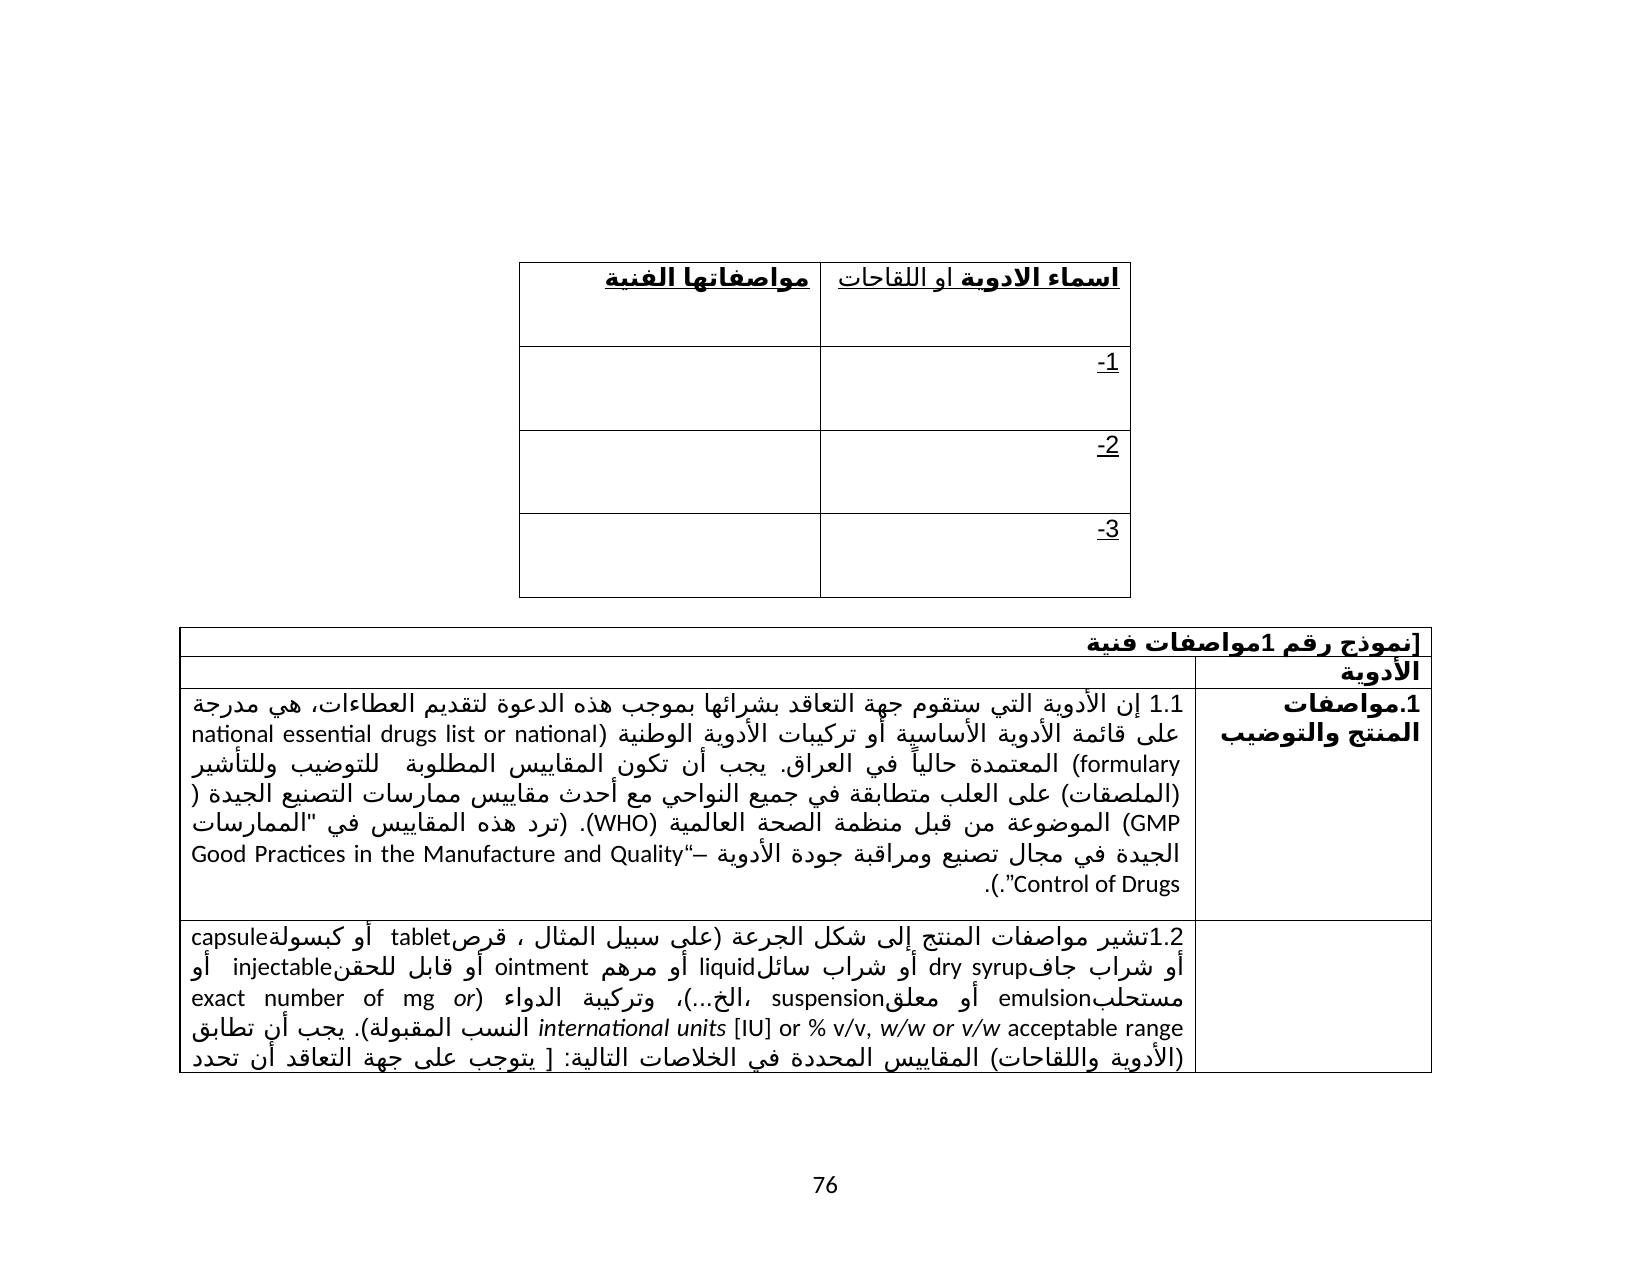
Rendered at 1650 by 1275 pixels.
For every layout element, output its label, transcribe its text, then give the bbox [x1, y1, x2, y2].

table_header [نموذج رقم 1مواصفات فنية [181, 628, 1431, 656]
table_cell 2- [821, 431, 1130, 513]
table_cell 3- [821, 514, 1130, 597]
table_header مواصفاتها الفنية [520, 263, 820, 346]
table_cell [520, 514, 820, 597]
table_cell 1.1 إن الأدوية التي ستقوم جهة التعاقد بشرائها بموجب هذه الدعوة لتقديم العطاءات، هي مدرجة على قائمة الأدوية الأساسية أو تركيبات الأدوية الوطنية (national essential drugs list or national formulary) المعتمدة حالياً في العراق. يجب أن تكون المقاييس المطلوبة للتوضيب وللتأشير (الملصقات) على العلب متطابقة في جميع النواحي مع أحدث مقاييس ممارسات التصنيع الجيدة (GMP) الموضوعة من قبل منظمة الصحة العالمية (WHO). (ترد هذه المقاييس في "الممارسات الجيدة في مجال تصنيع ومراقبة جودة الأدوية –“Good Practices in the Manufacture and Quality Control of Drugs”.). [181, 689, 1195, 920]
table_cell [181, 657, 1195, 688]
table_cell [1196, 921, 1431, 1072]
table_cell الأدوية [1196, 657, 1431, 688]
table_header اسماء الادوية او اللقاحات [821, 263, 1130, 346]
table_cell 1.مواصفات المنتج والتوضيب [1196, 689, 1431, 920]
table_cell [520, 347, 820, 429]
table_cell 1- [821, 347, 1130, 429]
table_cell [520, 431, 820, 513]
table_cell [181, 921, 1195, 1072]
